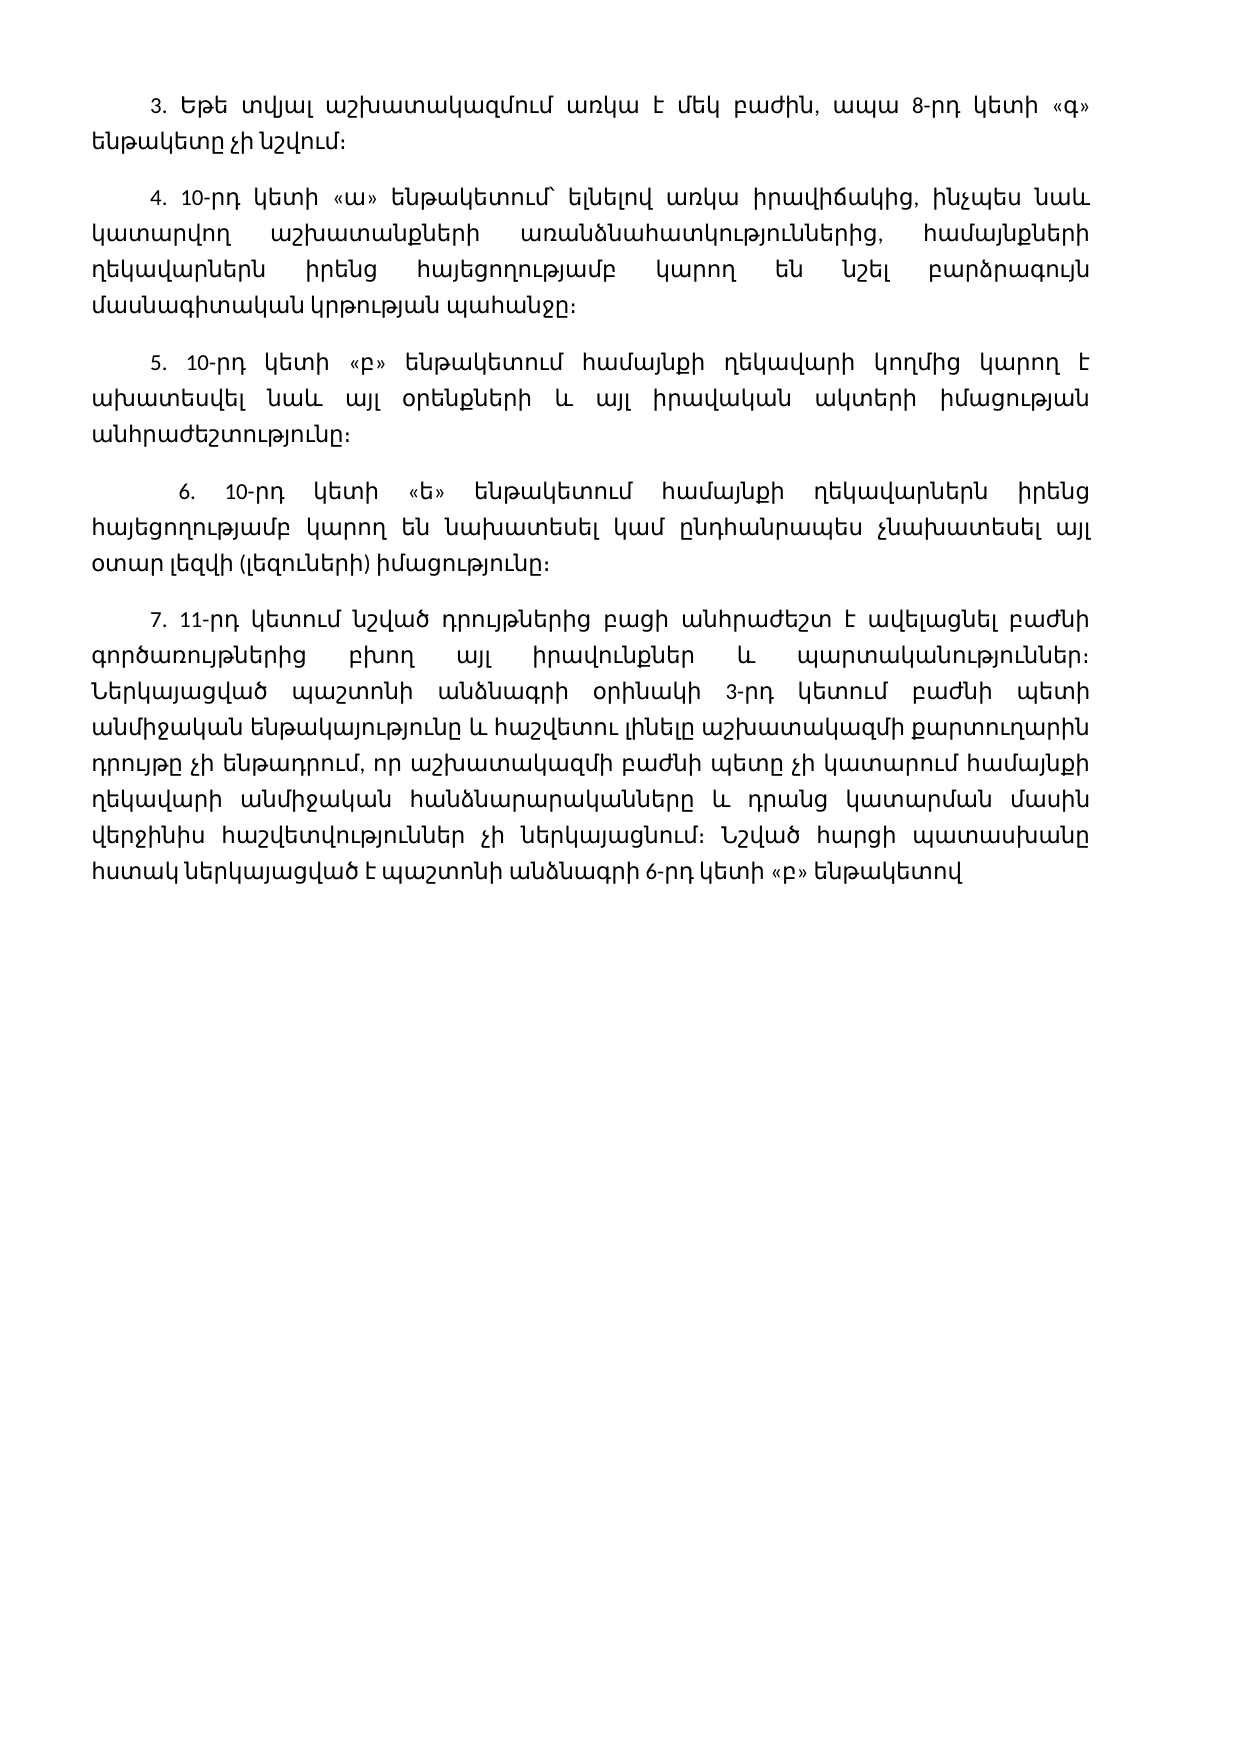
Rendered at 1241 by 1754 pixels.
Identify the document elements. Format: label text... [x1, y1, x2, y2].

text 7. 11-րդ կետում նշված դրույթներից բացի անհրաժեշտ է ավելացնել բաժնի գործառույթներից բխող այլ իրավունքներ և պարտականություններ։ Ներկայացված պաշտոնի անձնագրի օրինակի 3-րդ կետում բաժնի պետի անմիջական ենթակայությունը և հաշվետու լինելը աշխատակազմի քարտուղարին դրույթը չի ենթադրում, որ աշխատակազմի բաժնի պետը չի կատարում համայնքի ղեկավարի անմիջական հանձնարարականները և դրանց կատարման մասին վերջինիս հաշվետվություններ չի ներկայացնում։ Նշված հարցի պատասխանը հստակ ներկայացված է պաշտոնի անձնագրի 6-րդ կետի «բ» ենթակետով [91, 603, 1090, 886]
text 4. 10-րդ կետի «ա» ենթակետում՝ ելնելով առկա իրավիճակից, ինչպես նաև կատարվող աշխատանքների առանձնահատկություններից, համայնքների ղեկավարներն իրենց հայեցողությամբ կարող են նշել բարձրագույն մասնագիտական կրթության պահանջը։ [91, 181, 1090, 320]
text 3. Եթե տվյալ աշխատակազմում առկա է մեկ բաժին, ապա 8-րդ կետի «գ» ենթակետը չի նշվում։ [91, 89, 1090, 156]
text 5. 10-րդ կետի «բ» ենթակետում համայնքի ղեկավարի կողմից կարող է ախատեսվել նաև այլ օրենքների և այլ իրավական ակտերի իմացության անհրաժեշտությունը։ [91, 346, 1090, 449]
text 6. 10-րդ կետի «ե» ենթակետում համայնքի ղեկավարներն իրենց հայեցողությամբ կարող են նախատեսել կամ ընդհանրապես չնախատեսել այլ օտար լեզվի (լեզուների) իմացությունը։ [91, 474, 1090, 578]
